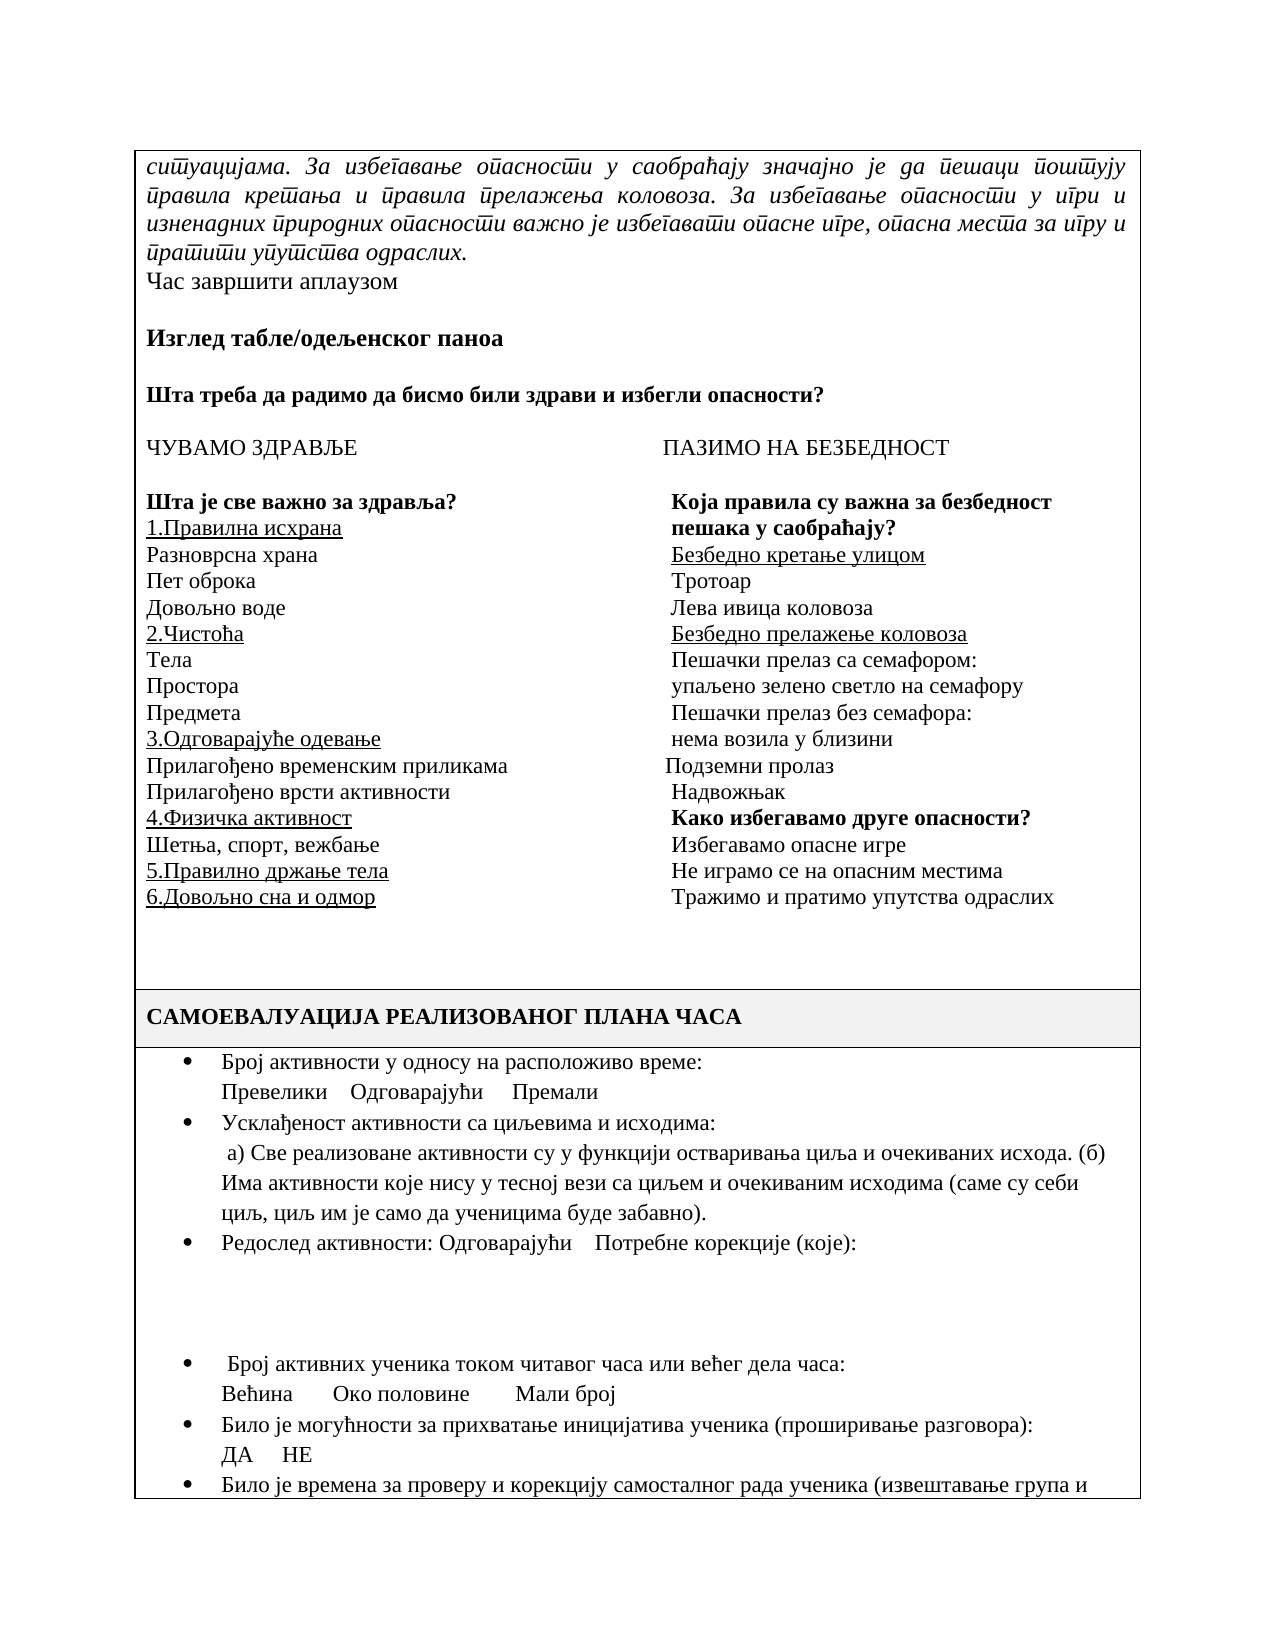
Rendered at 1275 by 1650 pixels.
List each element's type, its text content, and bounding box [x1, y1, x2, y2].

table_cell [136, 151, 1140, 989]
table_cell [136, 1048, 1140, 1497]
table_cell САМОЕВАЛУАЦИЈА РЕАЛИЗОВАНОГ ПЛАНА ЧАСА [136, 990, 1140, 1047]
